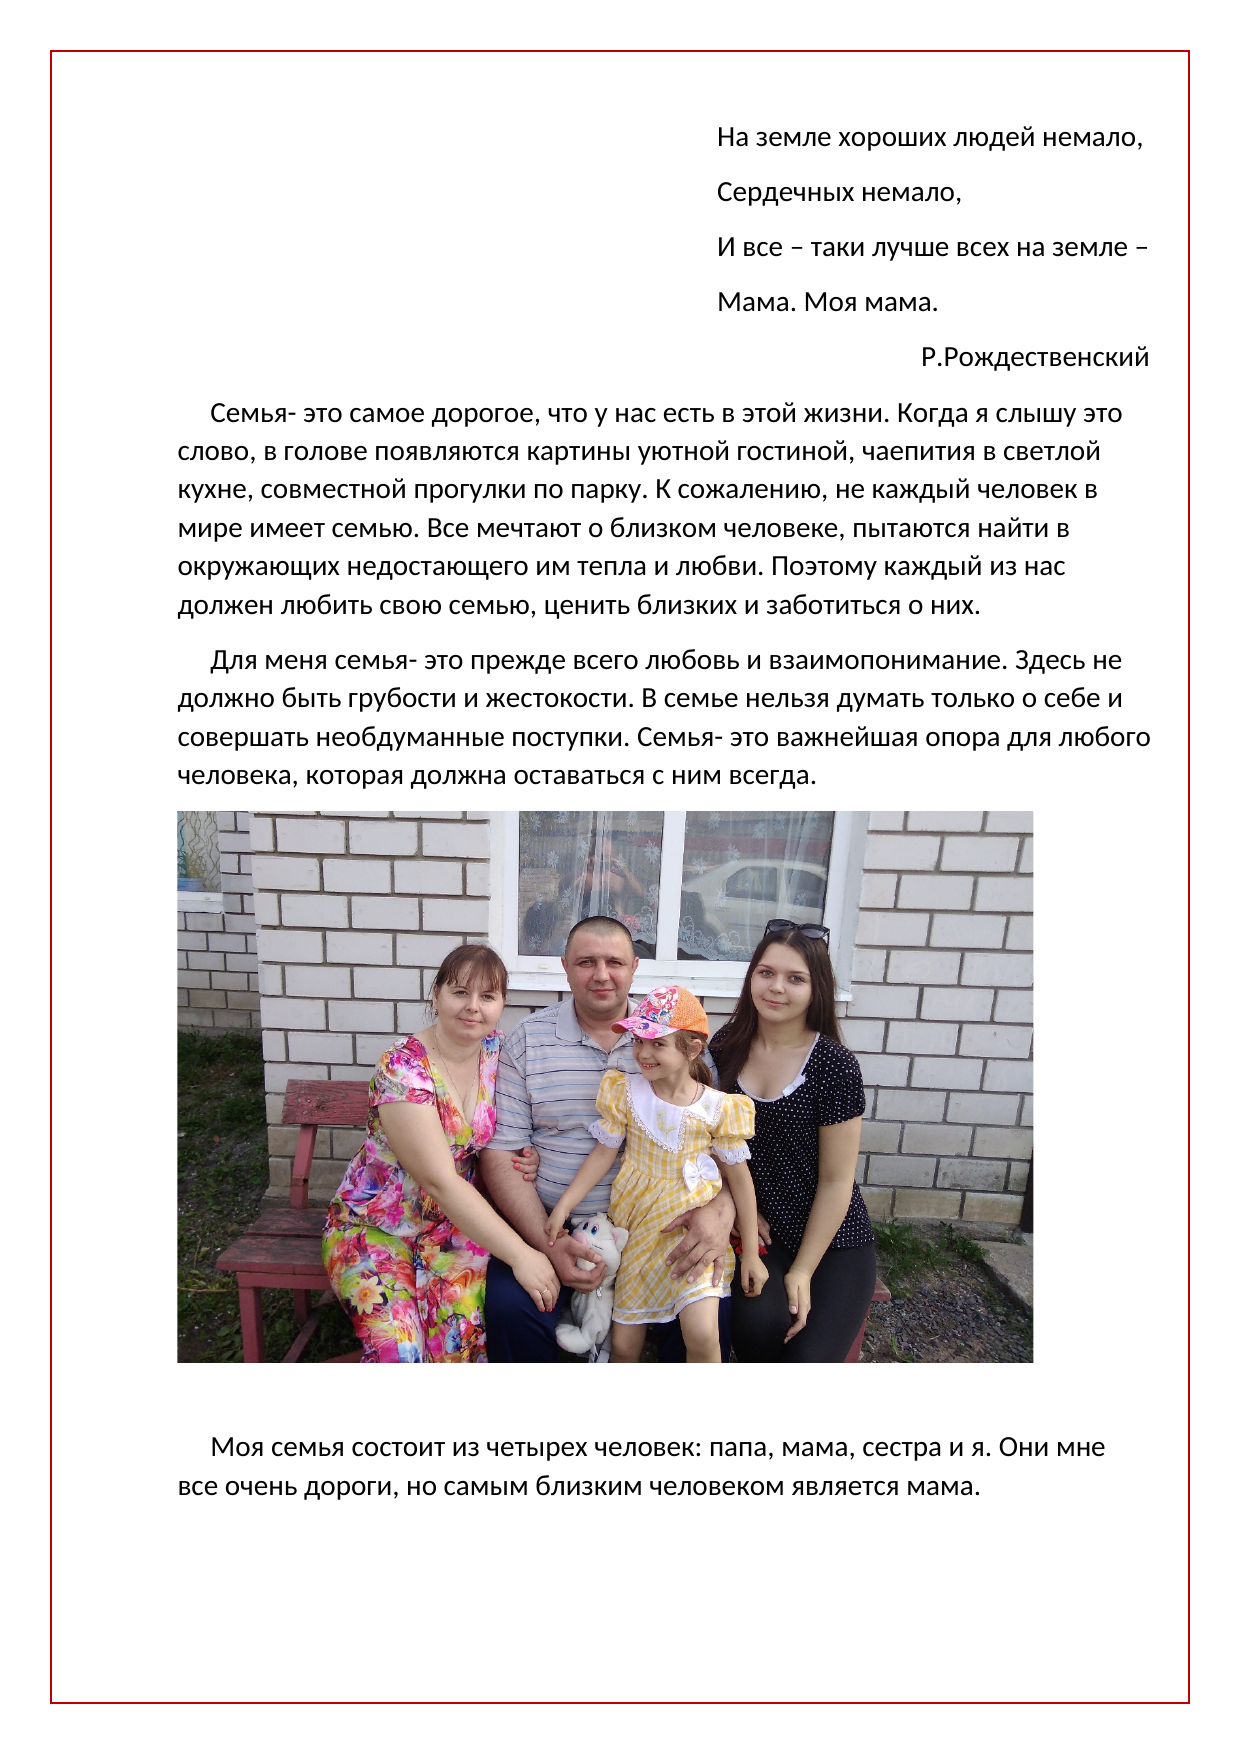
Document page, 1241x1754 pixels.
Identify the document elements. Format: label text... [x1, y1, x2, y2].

text Моя семья состоит из четырех человек: папа, мама, сестра и я. Они мне все очень дороги, но самым близким человеком является мама. [177, 1428, 1152, 1502]
text Р.Рождественский [177, 338, 1152, 374]
text Мама. Моя мама. [177, 283, 1152, 319]
text И все – таки лучше всех на земле – [177, 228, 1152, 264]
picture [177, 811, 1034, 1363]
text Для меня семья- это прежде всего любовь и взаимопонимание. Здесь не должно быть грубости и жестокости. В семье нельзя думать только о себе и совершать необдуманные поступки. Семья- это важнейшая опора для любого человека, которая должна оставаться с ним всегда. [177, 641, 1152, 792]
text На земле хороших людей немало, [177, 118, 1152, 154]
text Сердечных немало, [177, 173, 1152, 209]
text Семья- это самое дорогое, что у нас есть в этой жизни. Когда я слышу это слово, в голове появляются картины уютной гостиной, чаепития в светлой кухне, совместной прогулки по парку. К сожалению, не каждый человек в мире имеет семью. Все мечтают о близком человеке, пытаются найти в окружающих недостающего им тепла и любви. Поэтому каждый из нас должен любить свою семью, ценить близких и заботиться о них. [177, 394, 1152, 621]
